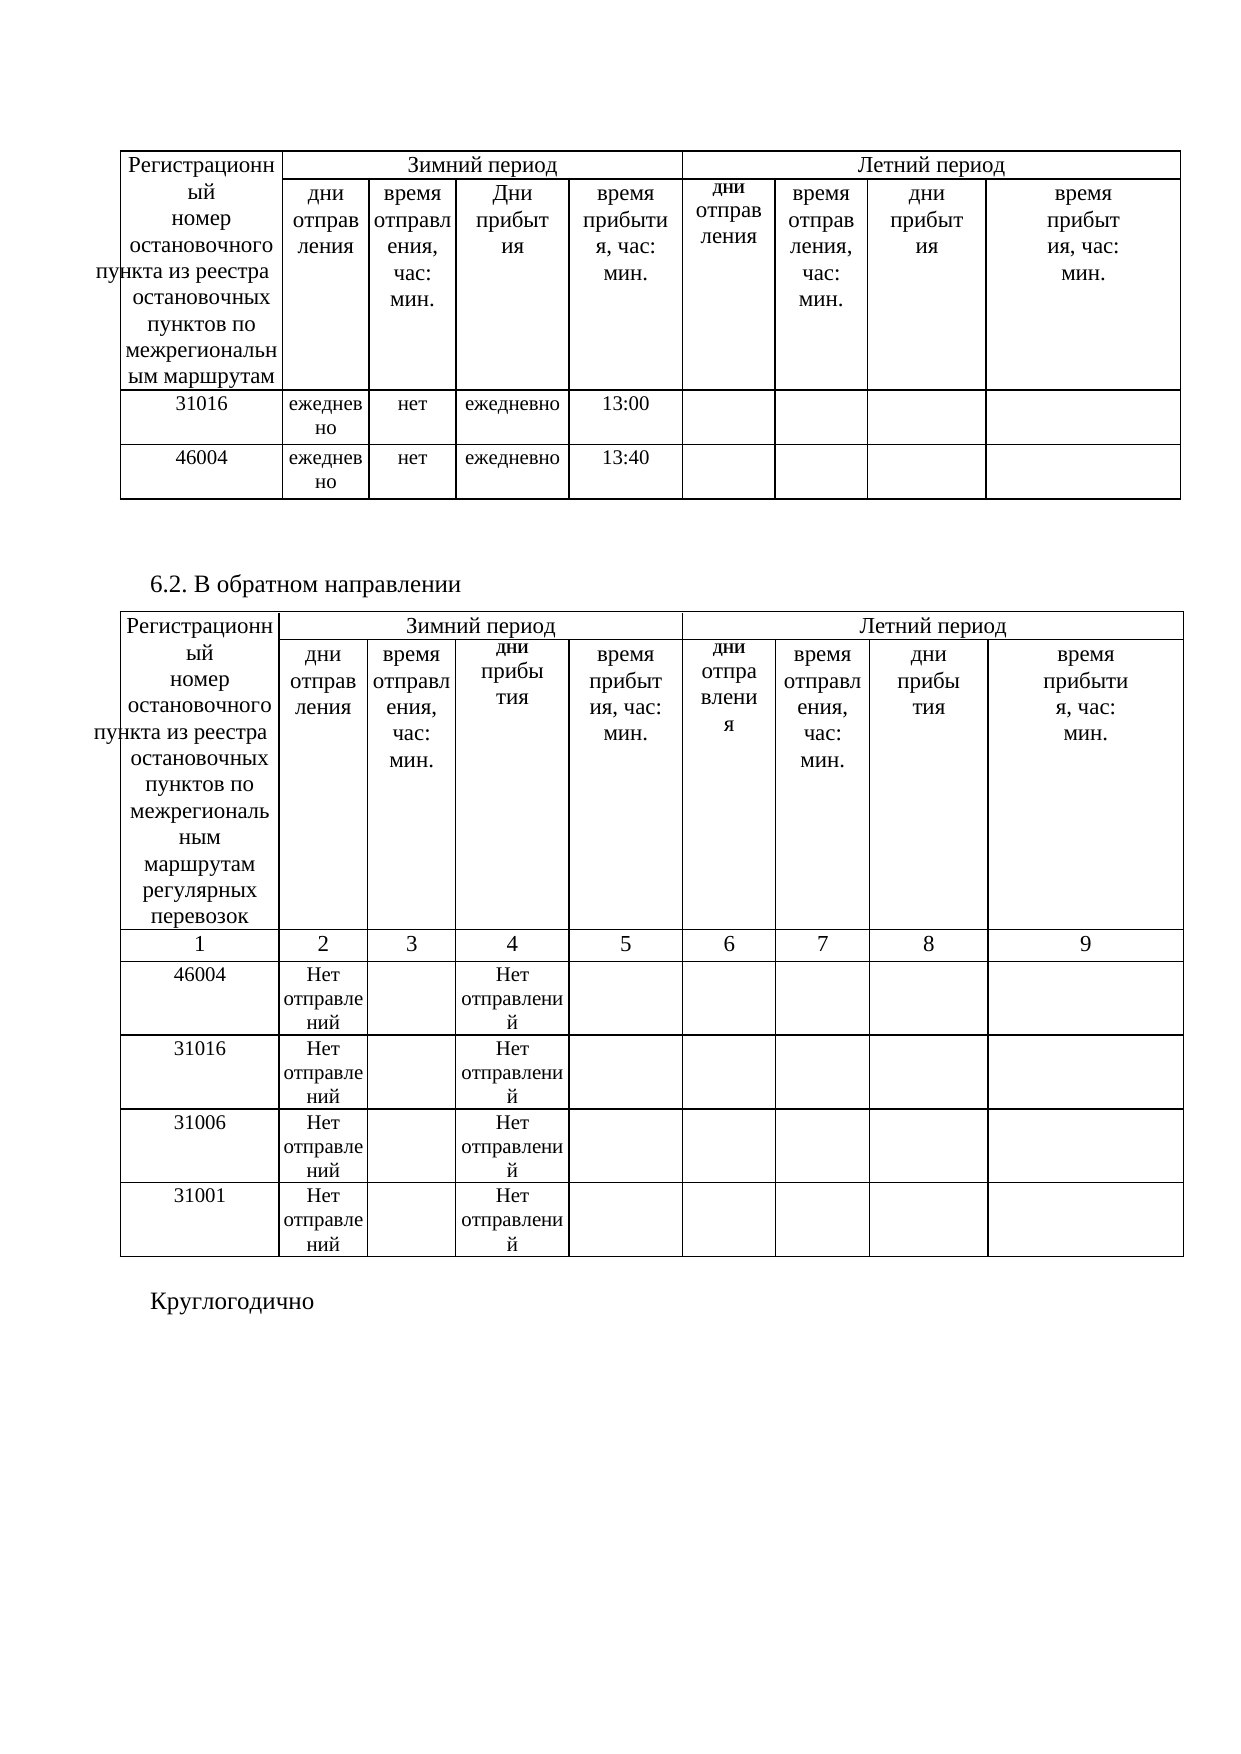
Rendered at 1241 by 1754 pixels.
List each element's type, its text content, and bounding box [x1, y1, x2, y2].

table_cell Нет отправлений [456, 1036, 568, 1108]
table_cell ежедневно [283, 391, 368, 444]
table_cell [683, 962, 775, 1034]
table_cell ДНИ отправ ления [683, 180, 774, 389]
table_cell 31006 [121, 1110, 278, 1182]
table_cell [368, 1183, 455, 1256]
table_cell [989, 1183, 1183, 1256]
table_header Зимний период [283, 152, 682, 178]
table_cell 6 [683, 930, 775, 961]
table_cell [776, 391, 867, 444]
table_cell [987, 445, 1180, 498]
table_cell нет [370, 391, 455, 444]
table_cell [870, 962, 987, 1034]
table_cell 31016 [121, 391, 282, 444]
table_cell 8 [870, 930, 987, 961]
table_cell [368, 1036, 455, 1108]
table_cell 3 [368, 930, 455, 961]
table_cell время прибыти я, час: мин. [989, 640, 1183, 929]
table_cell 4 [456, 930, 568, 961]
table_cell [776, 1036, 869, 1108]
table_cell [368, 1110, 455, 1182]
table_cell [570, 962, 682, 1034]
table_cell время отправл ения, час: мин. [370, 180, 455, 389]
table_cell Нет отправлений [456, 1110, 568, 1182]
table_cell [776, 1110, 869, 1182]
table_cell 9 [989, 930, 1183, 961]
table_cell 1 [121, 930, 278, 961]
table_cell дни отправ ления [283, 180, 368, 389]
table_cell время прибыт ия, час: мин. [570, 640, 682, 929]
table_cell [776, 1183, 869, 1256]
table_header Летний период [683, 612, 1183, 639]
table_cell [868, 445, 985, 498]
table_cell [989, 1036, 1183, 1108]
table_cell время отправл ения, час: мин. [776, 640, 869, 929]
table_cell [368, 962, 455, 1034]
text 6.2. В обратном направлении [150, 569, 1090, 598]
table_cell [987, 391, 1180, 444]
table_cell Нет отправлений [456, 962, 568, 1034]
table_cell [570, 1036, 682, 1108]
table_cell 31016 [121, 1036, 278, 1108]
table_cell [683, 1036, 775, 1108]
table_cell 46004 [121, 962, 278, 1034]
table_cell ежедневно [457, 391, 568, 444]
table_cell 5 [570, 930, 682, 961]
table_cell 2 [280, 930, 367, 961]
table_cell время отправл ения, час: мин. [368, 640, 455, 929]
table_cell дни прибы тия [870, 640, 987, 929]
table_header Регистрационный номер остановочного пункта из реестра остановочных пунктов по межрегиональным маршрутам регулярных перевозок [121, 612, 279, 929]
table_cell 13:40 [570, 445, 682, 498]
table_cell [870, 1036, 987, 1108]
table_cell ДНИ отпра влени я [683, 640, 775, 929]
table_header Зимний период [280, 612, 682, 639]
table_cell [868, 391, 985, 444]
table_cell дни прибыт ия [868, 180, 985, 389]
table_cell нет [370, 445, 455, 498]
text Круглогодично [150, 1286, 1090, 1314]
table_cell Дни прибыт ия [457, 180, 568, 389]
table_cell Нет отправлений [280, 1183, 367, 1256]
table_cell 7 [776, 930, 869, 961]
table_cell Нет отправлений [280, 1036, 367, 1108]
table_cell [683, 1183, 775, 1256]
table_cell время прибыт ия, час: мин. [987, 180, 1180, 389]
table_cell [870, 1110, 987, 1182]
table_cell время отправ ления, час: мин. [776, 180, 867, 389]
table_cell [776, 445, 867, 498]
table_cell [683, 1110, 775, 1182]
table_cell Нет отправлений [280, 1110, 367, 1182]
table_cell [683, 391, 774, 444]
table_cell [989, 1110, 1183, 1182]
table_cell ежедневно [283, 445, 368, 498]
table_cell [683, 445, 774, 498]
table_cell 31001 [121, 1183, 278, 1256]
table_cell дни отправ ления [280, 640, 367, 929]
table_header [121, 152, 282, 389]
table_header Летний период [683, 152, 1180, 178]
table_cell 13:00 [570, 391, 682, 444]
table_cell [570, 1110, 682, 1182]
table_cell время прибыти я, час: мин. [570, 180, 682, 389]
table_cell Нет отправлений [456, 1183, 568, 1256]
table_cell ДНИ прибы тия [456, 640, 568, 929]
table_cell Нет отправлений [280, 962, 367, 1034]
table_cell [870, 1183, 987, 1256]
table_cell [776, 962, 869, 1034]
table_cell ежедневно [457, 445, 568, 498]
table_cell 46004 [121, 445, 282, 498]
table_cell [570, 1183, 682, 1256]
table_cell [989, 962, 1183, 1034]
